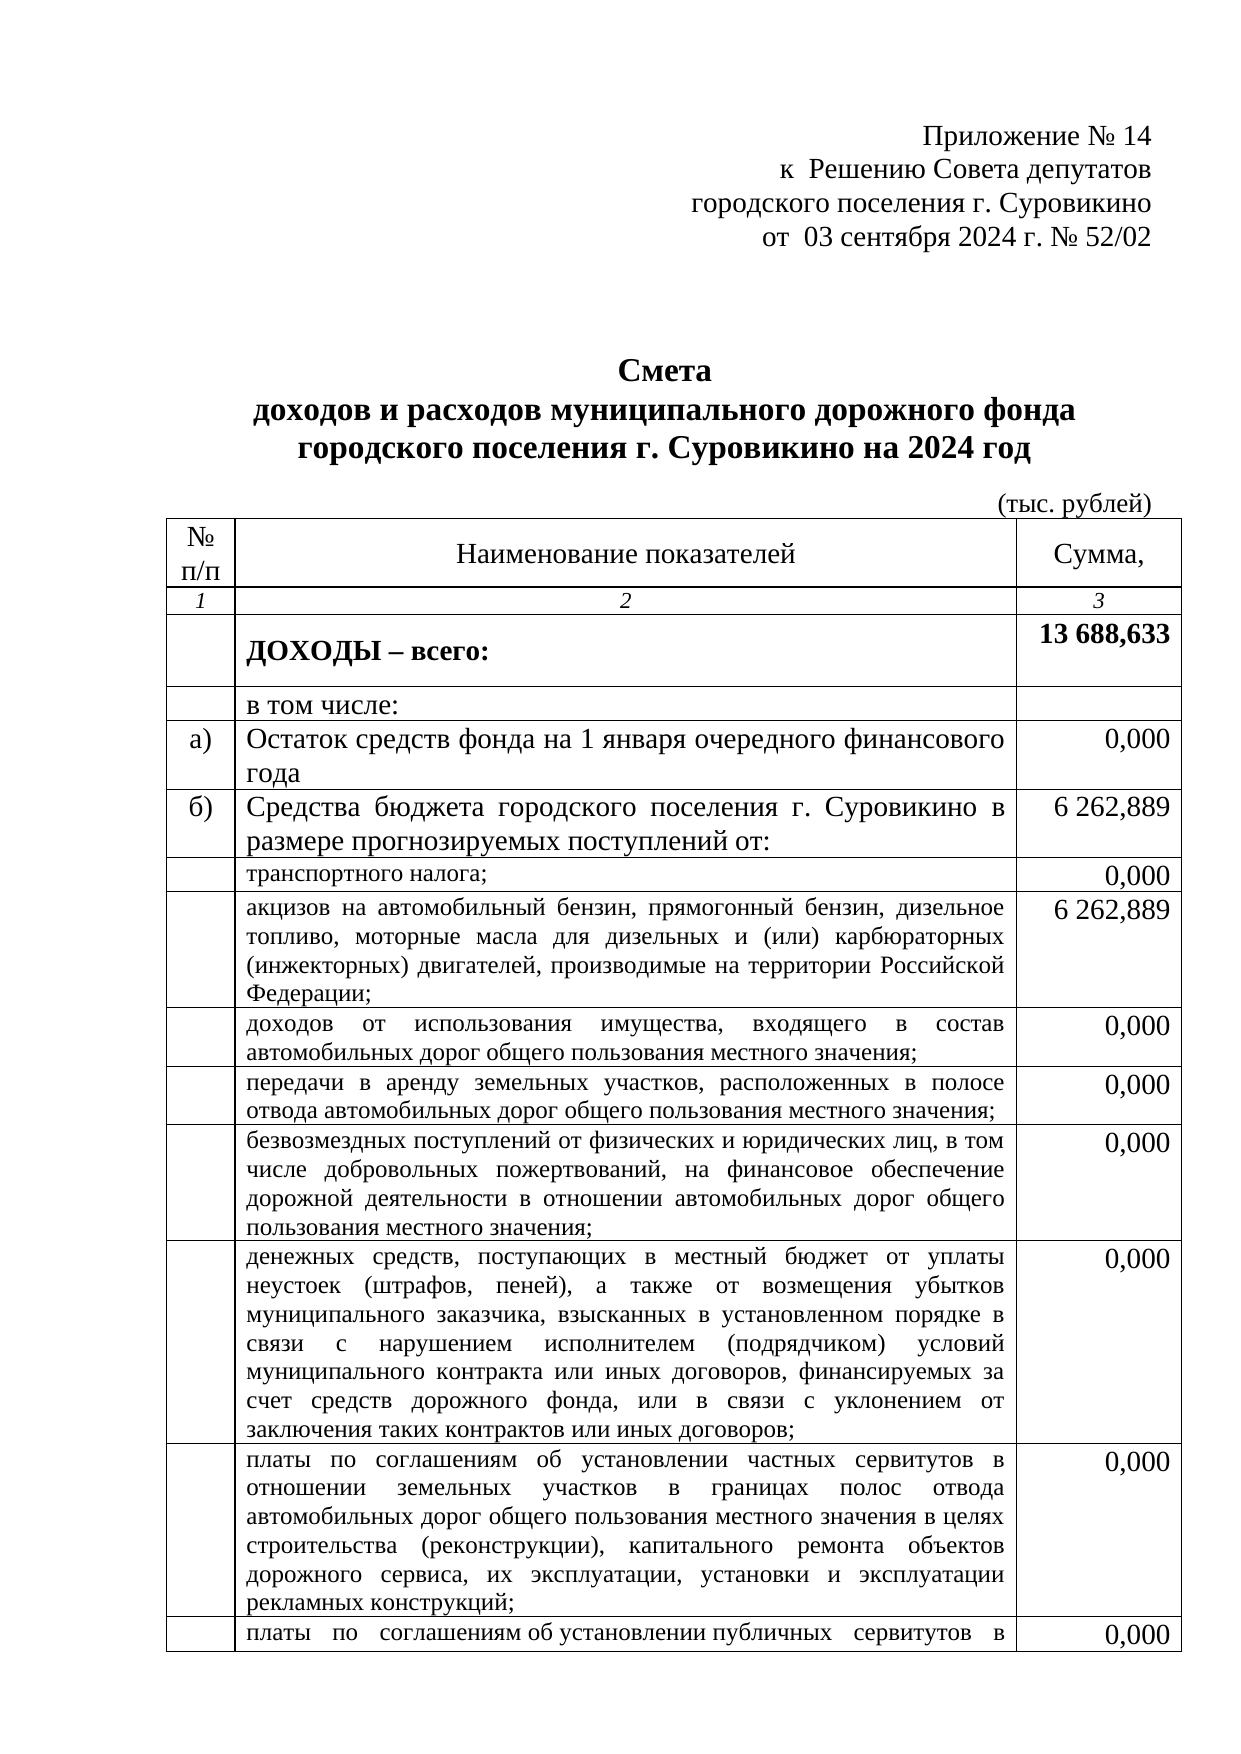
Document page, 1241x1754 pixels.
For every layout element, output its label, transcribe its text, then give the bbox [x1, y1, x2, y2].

table_cell 6 262,889 [1017, 790, 1181, 857]
text доходов и расходов муниципального дорожного фонда городского поселения г. Суровикино на 2024 год [177, 389, 1152, 466]
table_cell платы по соглашениям об установлении частных сервитутов в отношении земельных участков в границах полос отвода автомобильных дорог общего пользования местного значения в целях строительства (реконструкции), капитального ремонта объектов дорожного сервиса, их эксплуатации, установки и эксплуатации рекламных конструкций; [236, 1444, 1016, 1616]
table_cell 0,000 [1017, 721, 1181, 788]
table_cell 0,000 [1017, 1241, 1181, 1443]
text от 03 сентября 2024 г. № 52/02 [177, 219, 1152, 252]
table_cell 3 [1017, 588, 1181, 614]
table_cell [167, 615, 234, 686]
table_cell Остаток средств фонда на 1 января очередного финансового года [236, 721, 1016, 788]
table_cell 0,000 [1017, 1008, 1181, 1066]
table_cell безвозмездных поступлений от физических и юридических лиц, в том числе добровольных пожертвований, на финансовое обеспечение дорожной деятельности в отношении автомобильных дорог общего пользования местного значения; [236, 1125, 1016, 1240]
table_cell денежных средств, поступающих в местный бюджет от уплаты неустоек (штрафов, пеней), а также от возмещения убытков муниципального заказчика, взысканных в установленном порядке в связи с нарушением исполнителем (подрядчиком) условий муниципального контракта или иных договоров, финансируемых за счет средств дорожного фонда, или в связи с уклонением от заключения таких контрактов или иных договоров; [236, 1241, 1016, 1443]
table_cell 6 262,889 [1017, 892, 1181, 1007]
table_cell [167, 687, 234, 720]
table_header № п/п [167, 519, 234, 586]
table_cell 13 688,633 [1017, 615, 1181, 686]
table_cell [167, 1444, 234, 1616]
table_cell доходов от использования имущества, входящего в состав автомобильных дорог общего пользования местного значения; [236, 1008, 1016, 1066]
table_header Сумма, [1017, 519, 1181, 586]
table_cell б) [167, 790, 234, 857]
table_header Наименование показателей [236, 519, 1016, 586]
table_cell транспортного налога; [236, 858, 1016, 891]
table_cell [167, 1067, 234, 1124]
text Смета [177, 351, 1152, 389]
table_cell Средства бюджета городского поселения г. Суровикино в размере прогнозируемых поступлений от: [236, 790, 1016, 857]
table_cell [167, 1617, 234, 1651]
table_cell [1017, 687, 1181, 720]
table_cell в том числе: [236, 687, 1016, 720]
table_cell [167, 1008, 234, 1066]
table_cell 0,000 [1017, 1067, 1181, 1124]
table_cell 1 [167, 588, 234, 614]
text Приложение № 14 [177, 118, 1152, 152]
table_cell [167, 1241, 234, 1443]
table_cell акцизов на автомобильный бензин, прямогонный бензин, дизельное топливо, моторные масла для дизельных и (или) карбюраторных (инжекторных) двигателей, производимые на территории Российской Федерации; [236, 892, 1016, 1007]
table_cell а) [167, 721, 234, 788]
text (тыс. рублей) [177, 487, 1152, 518]
table_cell ДОХОДЫ – всего: [236, 615, 1016, 686]
table_cell 0,000 [1017, 858, 1181, 891]
table_cell 2 [236, 588, 1016, 614]
table_cell [167, 858, 234, 891]
table_cell 0,000 [1017, 1125, 1181, 1240]
text к Решению Совета депутатов [177, 152, 1152, 185]
table_cell [167, 892, 234, 1007]
table_cell 0,000 [1017, 1444, 1181, 1616]
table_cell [236, 1617, 1016, 1651]
table_cell [167, 1125, 234, 1240]
table_cell передачи в аренду земельных участков, расположенных в полосе отвода автомобильных дорог общего пользования местного значения; [236, 1067, 1016, 1124]
table_cell 0,000 [1017, 1617, 1181, 1651]
text городского поселения г. Суровикино [177, 185, 1152, 219]
